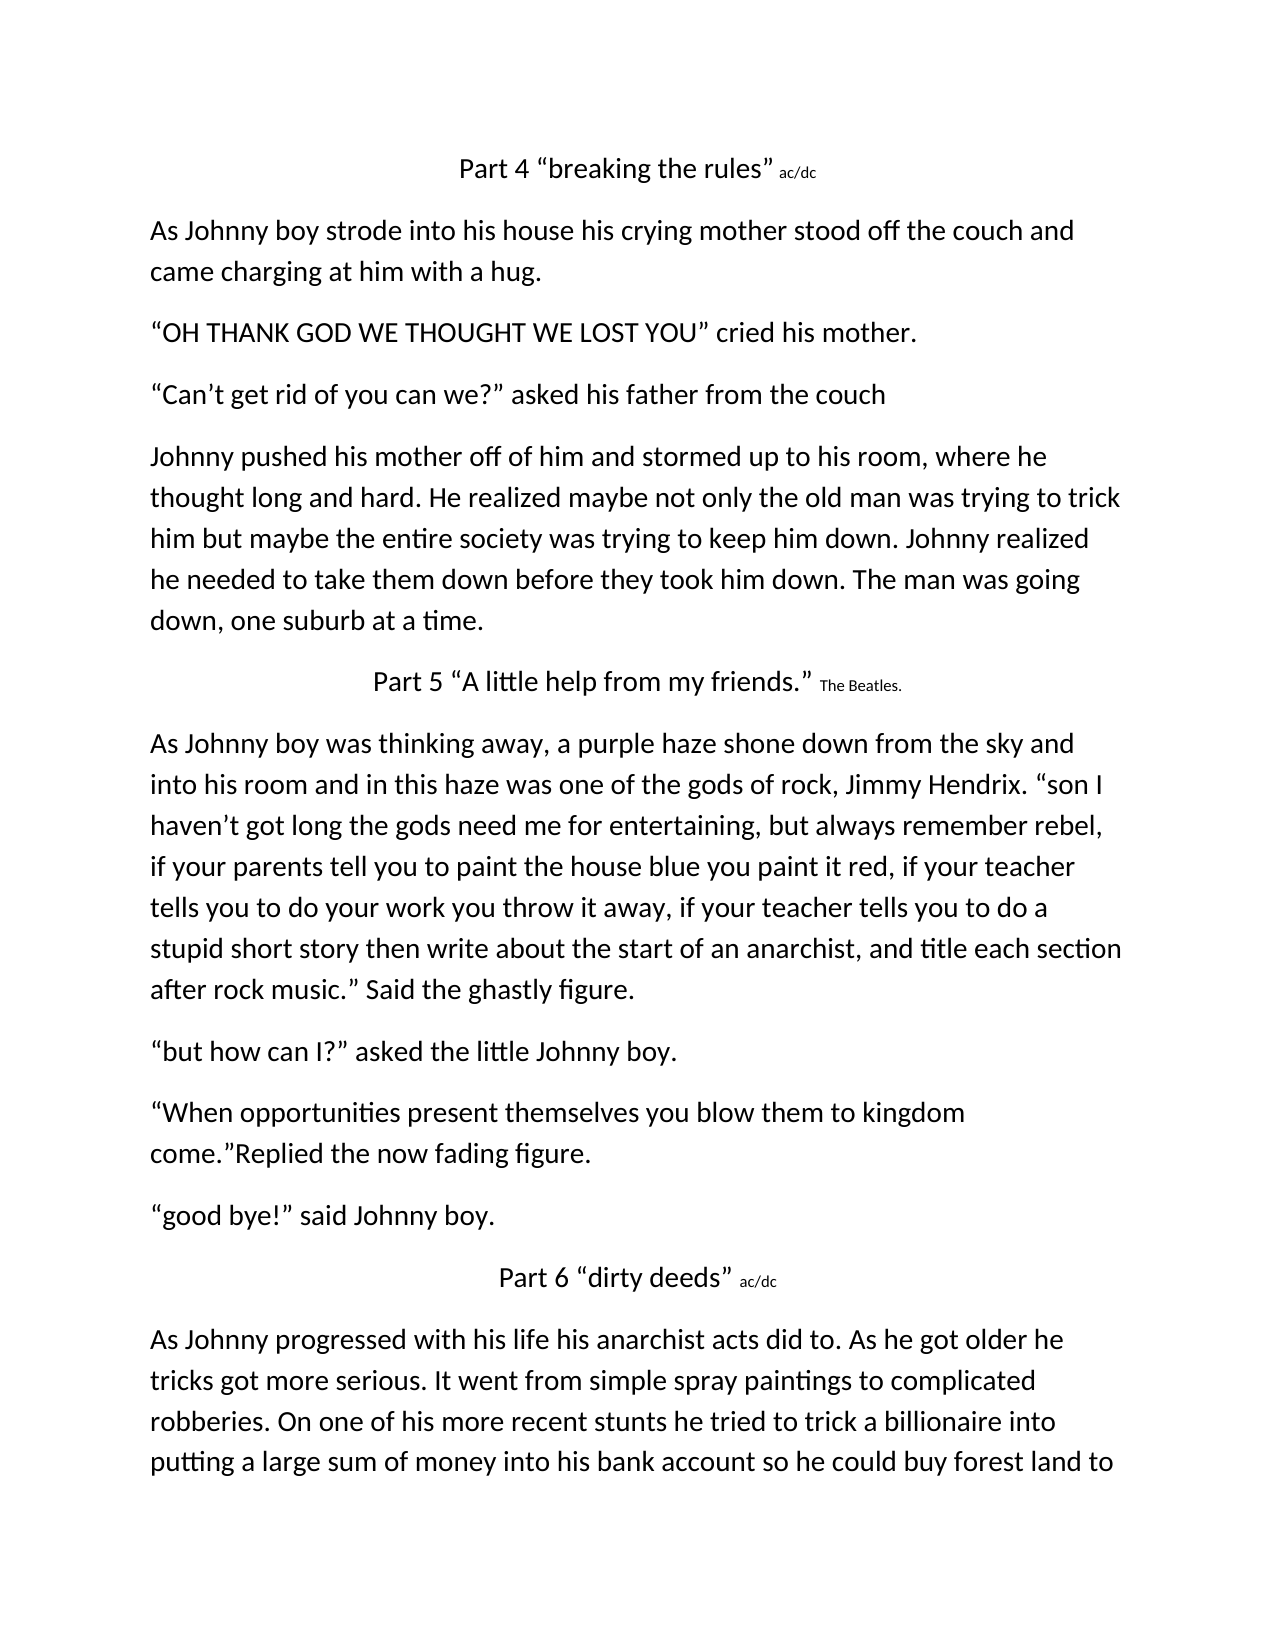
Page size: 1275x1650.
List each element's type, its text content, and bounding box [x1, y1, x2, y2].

text Part 5 “A little help from my friends.” The Beatles. [150, 663, 1125, 699]
text As Johnny boy was thinking away, a purple haze shone down from the sky and into his room and in this haze was one of the gods of rock, Jimmy Hendrix. “son I haven’t got long the gods need me for entertaining, but always remember rebel, if your parents tell you to paint the house blue you paint it red, if your teacher tells you to do your work you throw it away, if your teacher tells you to do a stupid short story then write about the start of an anarchist, and title each section after rock music.” Said the ghastly figure. [150, 725, 1125, 1007]
text “When opportunities present themselves you blow them to kingdom come.”Replied the now fading figure. [150, 1094, 1125, 1171]
text “Can’t get rid of you can we?” asked his father from the couch [150, 376, 1125, 412]
text “OH THANK GOD WE THOUGHT WE LOST YOU” cried his mother. [150, 314, 1125, 350]
text “but how can I?” asked the little Johnny boy. [150, 1033, 1125, 1068]
text “good bye!” said Johnny boy. [150, 1197, 1125, 1233]
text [150, 1321, 1125, 1479]
text Part 4 “breaking the rules” ac/dc [150, 150, 1125, 186]
text Part 6 “dirty deeds” ac/dc [150, 1259, 1125, 1294]
text As Johnny boy strode into his house his crying mother stood off the couch and came charging at him with a hug. [150, 212, 1125, 288]
text Johnny pushed his mother off of him and stormed up to his room, where he thought long and hard. He realized maybe not only the old man was trying to trick him but maybe the entire society was trying to keep him down. Johnny realized he needed to take them down before they took him down. The man was going down, one suburb at a time. [150, 438, 1125, 637]
